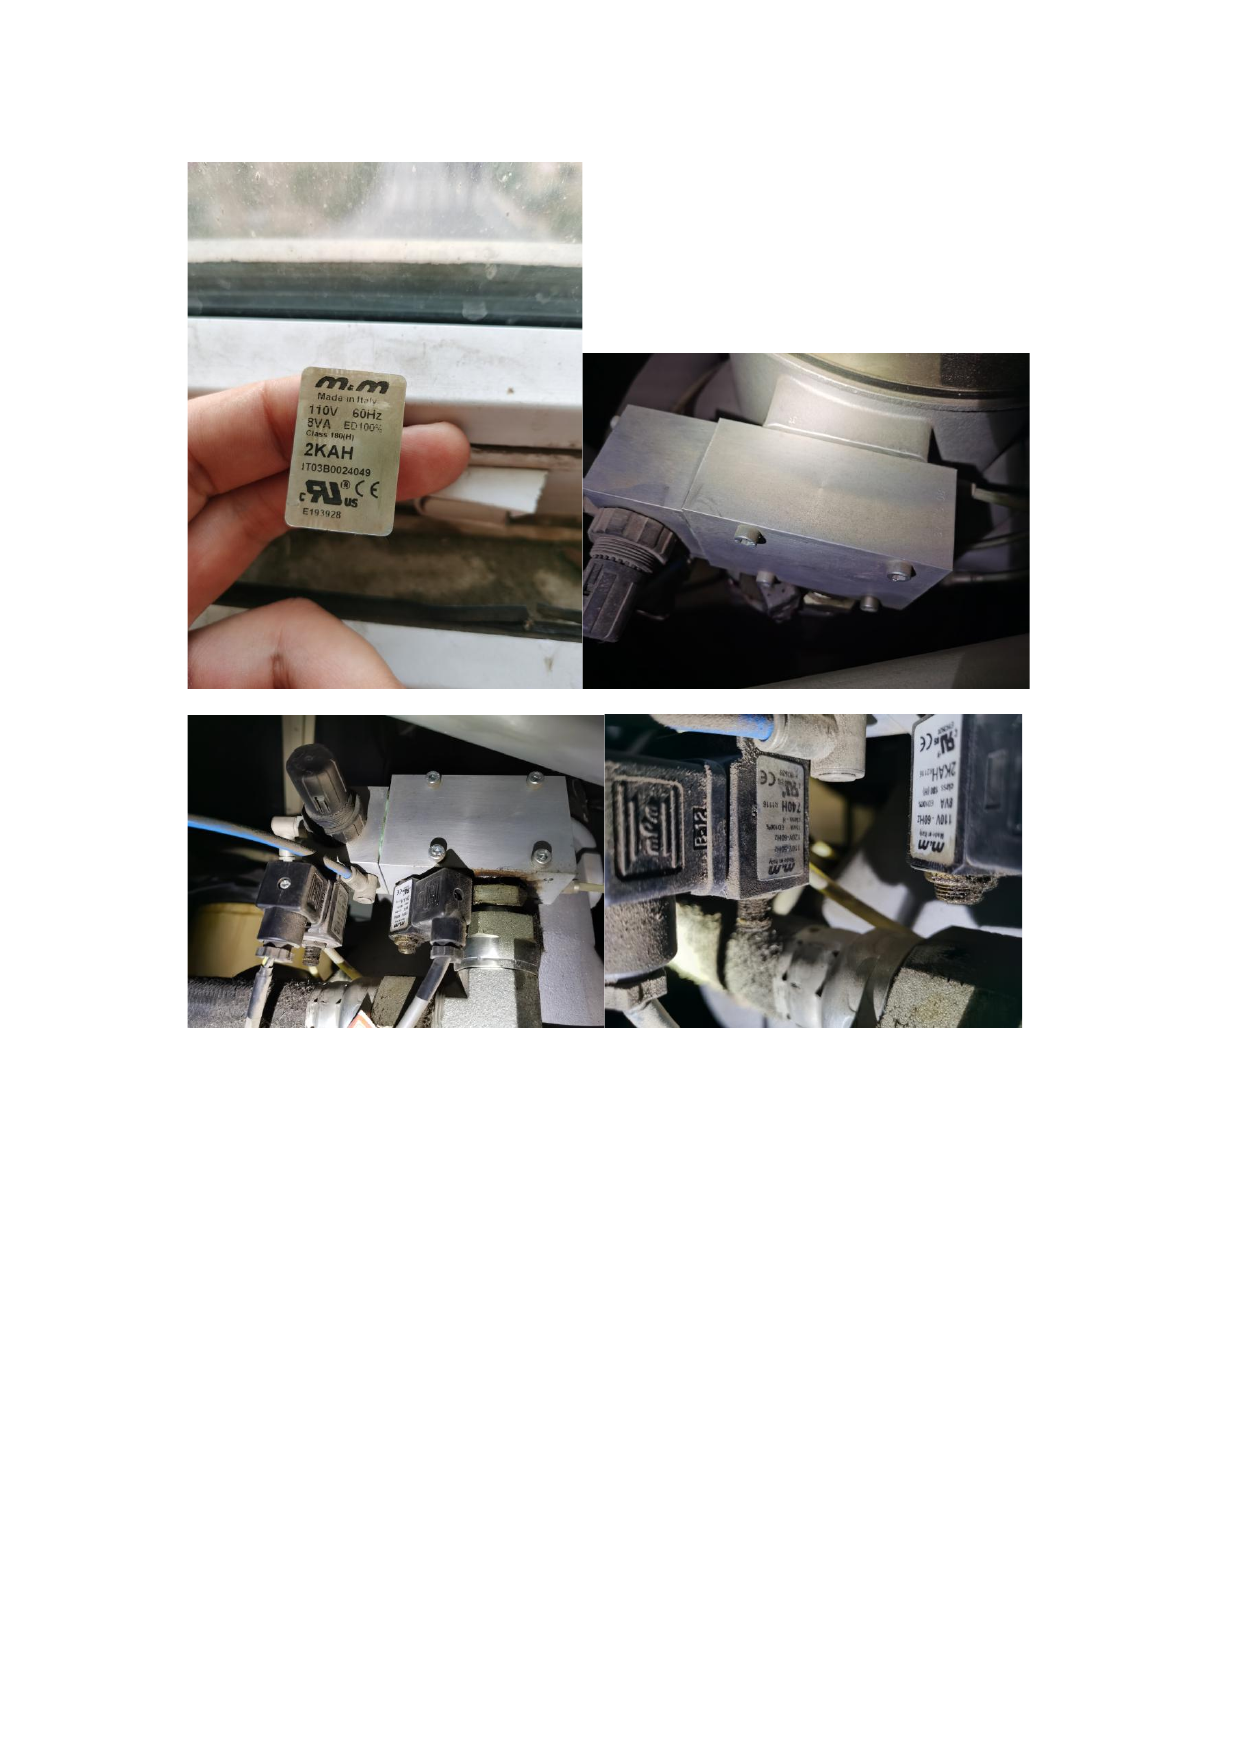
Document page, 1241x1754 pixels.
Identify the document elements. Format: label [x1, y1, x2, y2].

picture [187, 714, 1023, 1028]
picture [187, 162, 1030, 689]
